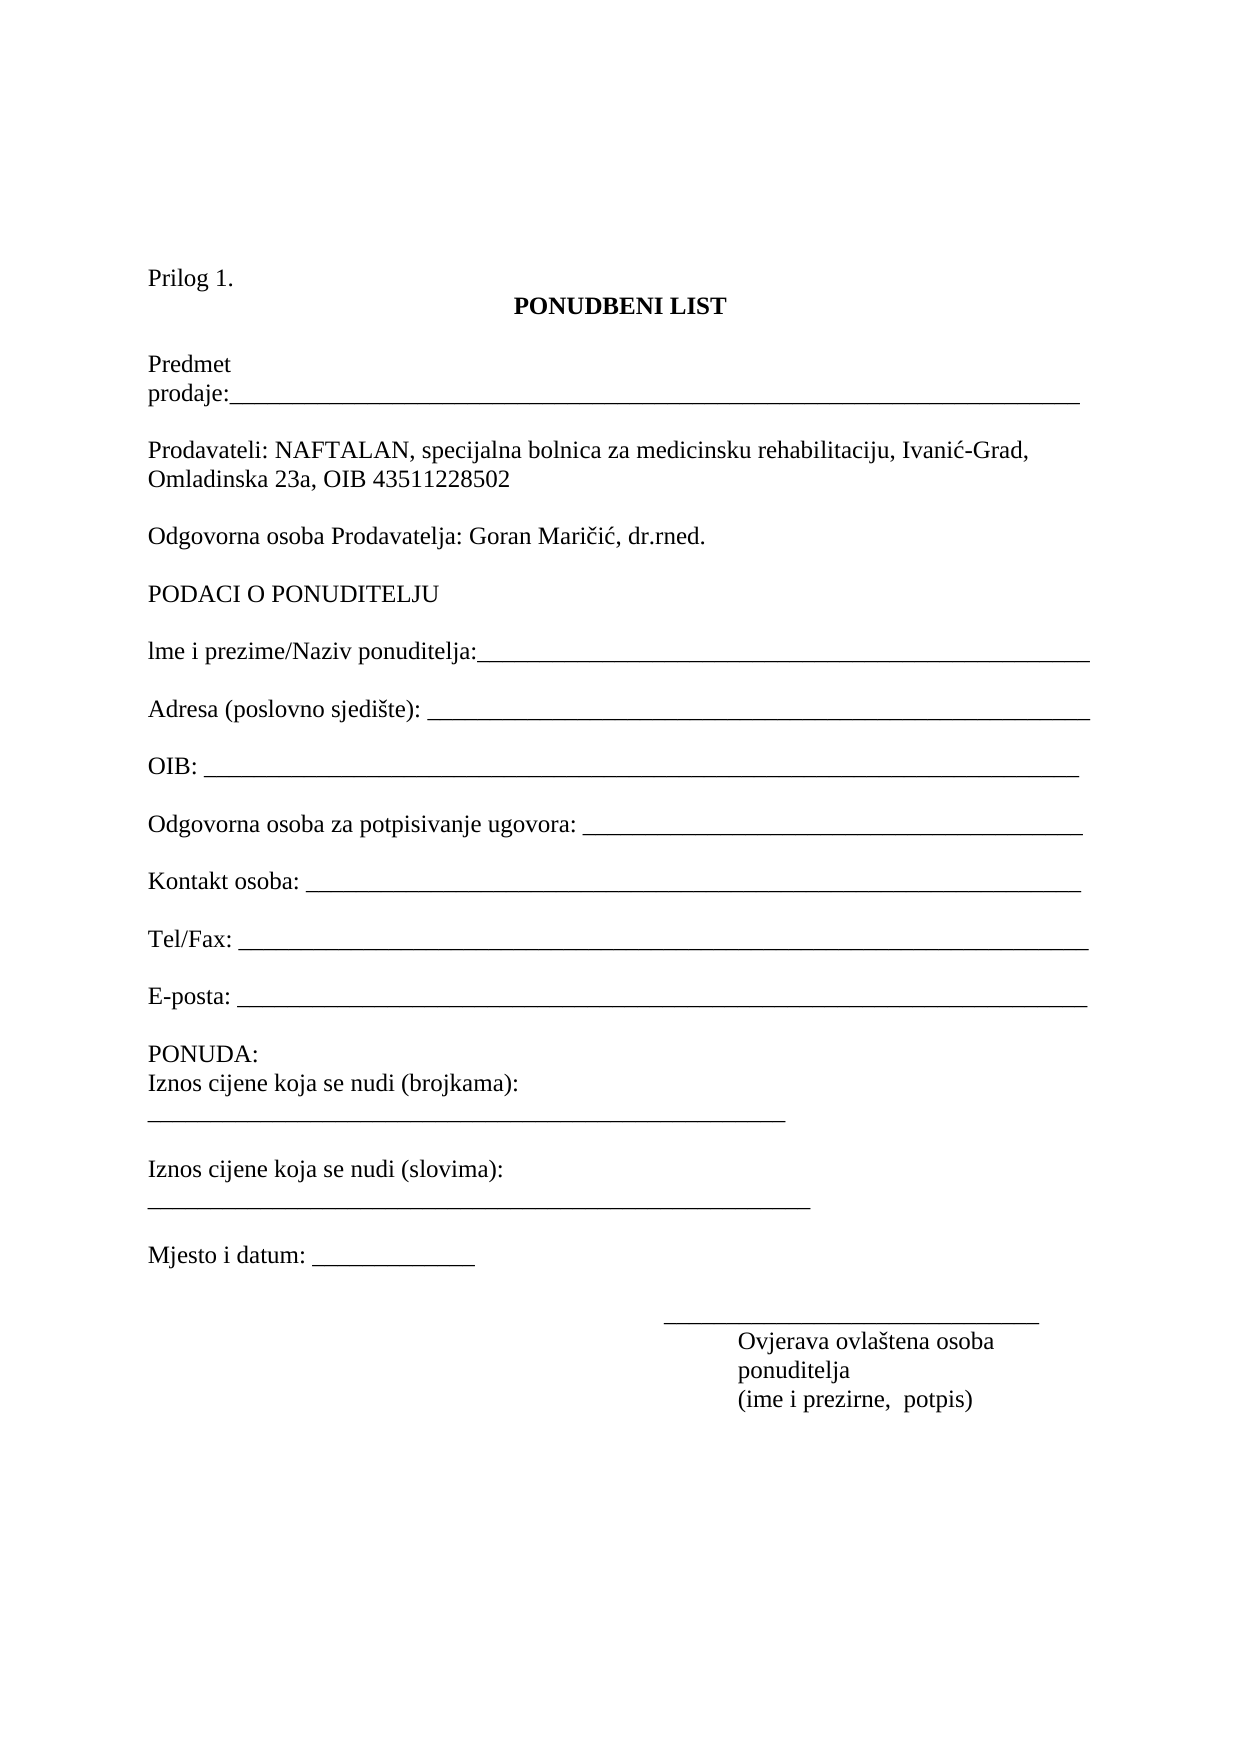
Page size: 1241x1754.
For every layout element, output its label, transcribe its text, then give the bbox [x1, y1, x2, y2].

text (ime i prezirne, potpis) [738, 1384, 1093, 1413]
text Prilog 1. [148, 263, 1093, 291]
text Prodavateli: NAFTALAN, specijalna bolnica za medicinsku rehabilitaciju, Ivanić-Grad, Omladinska 23a, OIB 43511228502 [148, 435, 1093, 493]
text Odgovorna osoba Prodavatelja: Goran Maričić, dr.rned. [148, 521, 1093, 550]
text Iznos cijene koja se nudi (slovima): _____________________________________________________ [148, 1154, 1093, 1211]
text PONUDA: [148, 1039, 1093, 1068]
text lme i prezime/Naziv ponuditelja:_________________________________________________ [148, 636, 1093, 665]
text Adresa (poslovno sjedište): _____________________________________________________ [148, 694, 1093, 723]
text Mjesto i datum: _____________ [148, 1240, 1093, 1269]
text Kontakt osoba: ______________________________________________________________ [148, 866, 1093, 895]
text ______________________________ [148, 1298, 1093, 1326]
text E-posta: ____________________________________________________________________ [148, 981, 1093, 1010]
text Predmet prodaje:____________________________________________________________________ [148, 349, 1093, 406]
text Odgovorna osoba za potpisivanje ugovora: ________________________________________ [148, 809, 1093, 838]
text Ovjerava ovlaštena osoba ponuditelja [738, 1326, 1093, 1384]
text OIB: ______________________________________________________________________ [148, 751, 1093, 780]
text Tel/Fax: ____________________________________________________________________ [148, 924, 1093, 953]
text PONUDBENI LIST [148, 291, 1093, 320]
text Iznos cijene koja se nudi (brojkama): ___________________________________________________ [148, 1068, 1093, 1125]
text PODACI O PONUDITELJU [148, 579, 1093, 608]
